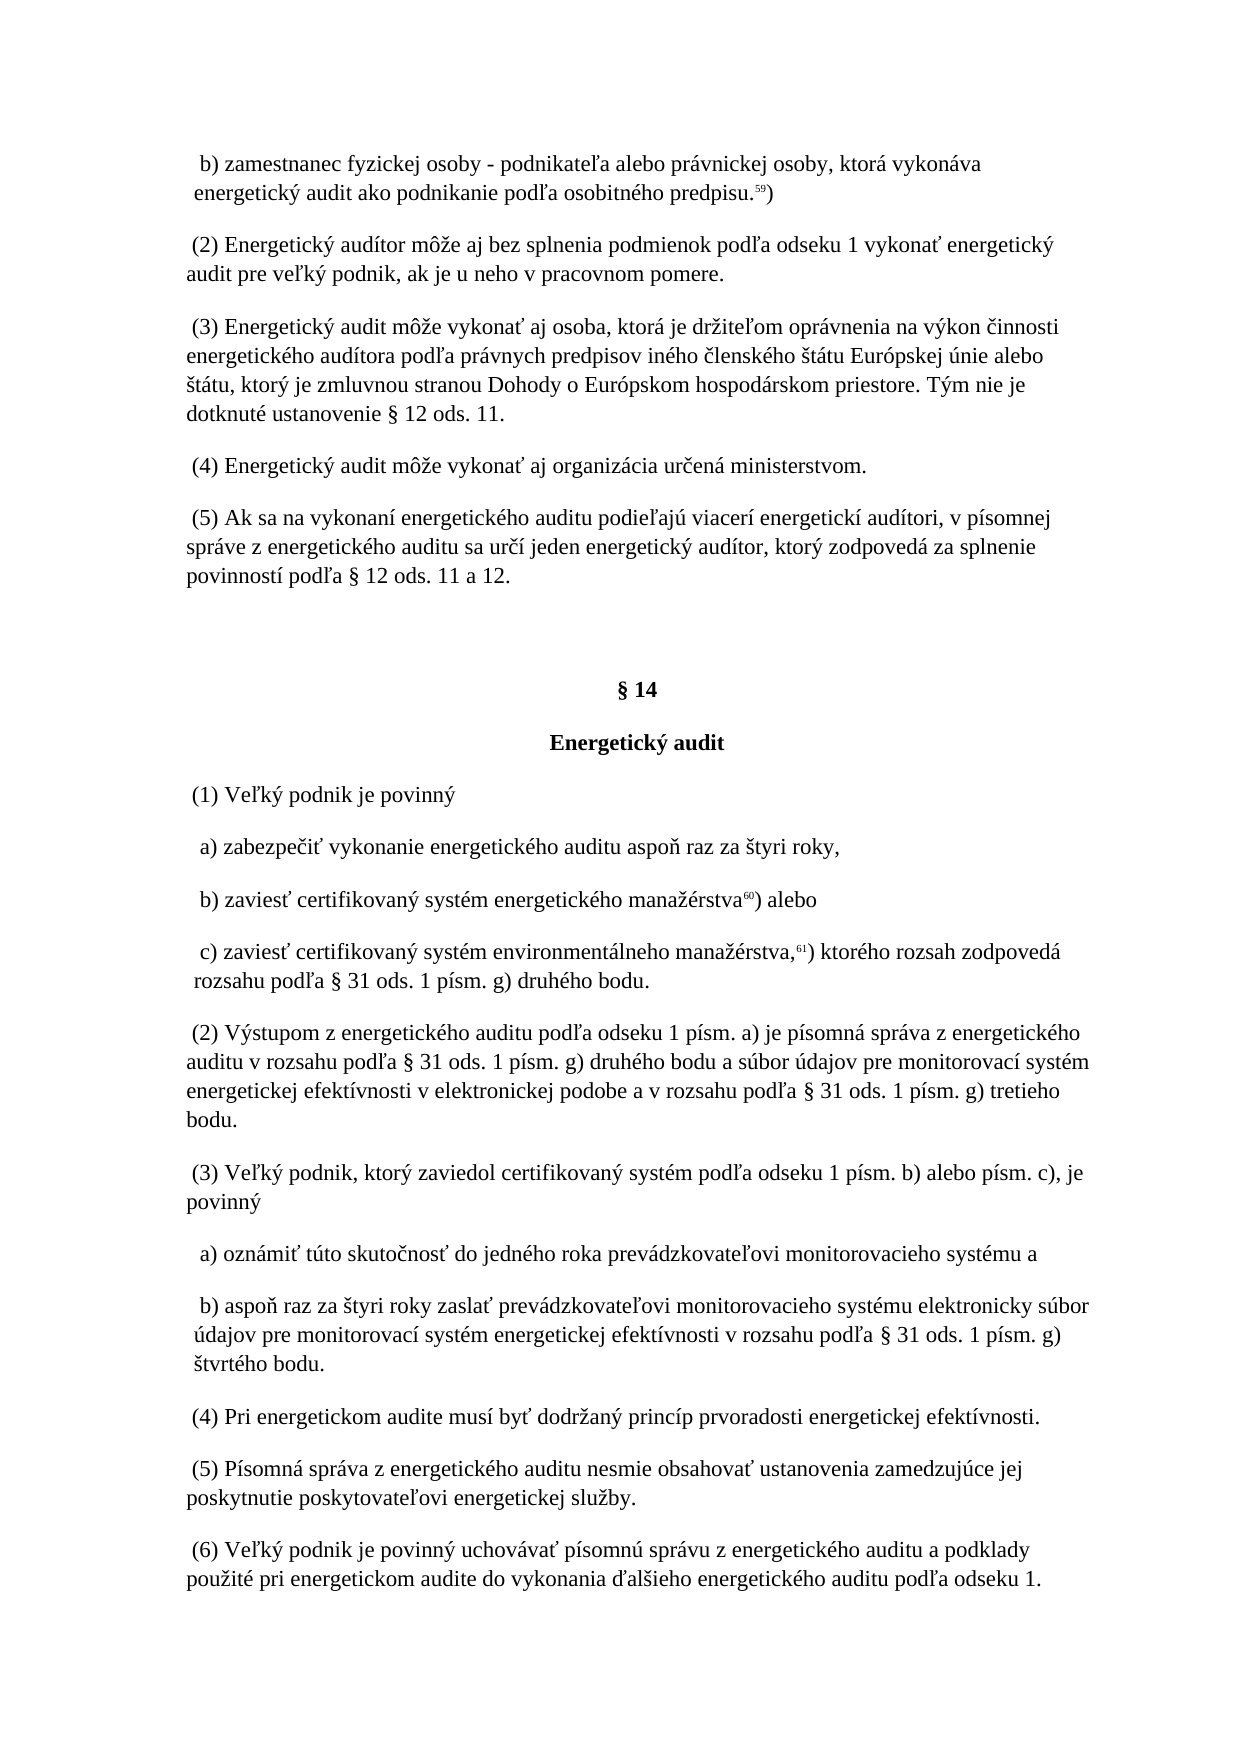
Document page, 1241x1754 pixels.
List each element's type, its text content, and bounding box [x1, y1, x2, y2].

text (3) Energetický audit môže vykonať aj osoba, ktorá je držiteľom oprávnenia na výkon činnosti energetického audítora podľa právnych predpisov iného členského štátu Európskej únie alebo štátu, ktorý je zmluvnou stranou Dohody o Európskom hospodárskom priestore. Tým nie je dotknuté ustanovenie § 12 ods. 11. [186, 313, 1090, 426]
text a) oznámiť túto skutočnosť do jedného roka prevádzkovateľovi monitorovacieho systému a [194, 1240, 1090, 1266]
text (4) Energetický audit môže vykonať aj organizácia určená ministerstvom. [186, 452, 1090, 478]
text § 14 [178, 676, 1090, 702]
text c) zaviesť certifikovaný systém environmentálneho manažérstva,61) ktorého rozsah zodpovedá rozsahu podľa § 31 ods. 1 písm. g) druhého bodu. [194, 938, 1090, 993]
text (1) Veľký podnik je povinný [186, 781, 1090, 807]
text b) aspoň raz za štyri roky zaslať prevádzkovateľovi monitorovacieho systému elektronicky súbor údajov pre monitorovací systém energetickej efektívnosti v rozsahu podľa § 31 ods. 1 písm. g) štvrtého bodu. [194, 1292, 1090, 1377]
text (6) Veľký podnik je povinný uchovávať písomnú správu z energetického auditu a podklady použité pri energetickom audite do vykonania ďalšieho energetického auditu podľa odseku 1. [186, 1537, 1090, 1592]
text Energetický audit [178, 728, 1090, 755]
text (3) Veľký podnik, ktorý zaviedol certifikovaný systém podľa odseku 1 písm. b) alebo písm. c), je povinný [186, 1159, 1090, 1214]
text (2) Výstupom z energetického auditu podľa odseku 1 písm. a) je písomná správa z energetického auditu v rozsahu podľa § 31 ods. 1 písm. g) druhého bodu a súbor údajov pre monitorovací systém energetickej efektívnosti v elektronickej podobe a v rozsahu podľa § 31 ods. 1 písm. g) tretieho bodu. [186, 1019, 1090, 1133]
text b) zaviesť certifikovaný systém energetického manažérstva60) alebo [194, 886, 1090, 912]
text (5) Ak sa na vykonaní energetického auditu podieľajú viacerí energetickí audítori, v písomnej správe z energetického auditu sa určí jeden energetický audítor, ktorý zodpovedá za splnenie povinností podľa § 12 ods. 11 a 12. [186, 504, 1090, 589]
text b) zamestnanec fyzickej osoby - podnikateľa alebo právnickej osoby, ktorá vykonáva energetický audit ako podnikanie podľa osobitného predpisu.59) [194, 150, 1090, 205]
text a) zabezpečiť vykonanie energetického auditu aspoň raz za štyri roky, [194, 833, 1090, 860]
text (2) Energetický audítor môže aj bez splnenia podmienok podľa odseku 1 vykonať energetický audit pre veľký podnik, ak je u neho v pracovnom pomere. [186, 231, 1090, 287]
text (5) Písomná správa z energetického auditu nesmie obsahovať ustanovenia zamedzujúce jej poskytnutie poskytovateľovi energetickej služby. [186, 1455, 1090, 1511]
text (4) Pri energetickom audite musí byť dodržaný princíp prvoradosti energetickej efektívnosti. [186, 1403, 1090, 1429]
